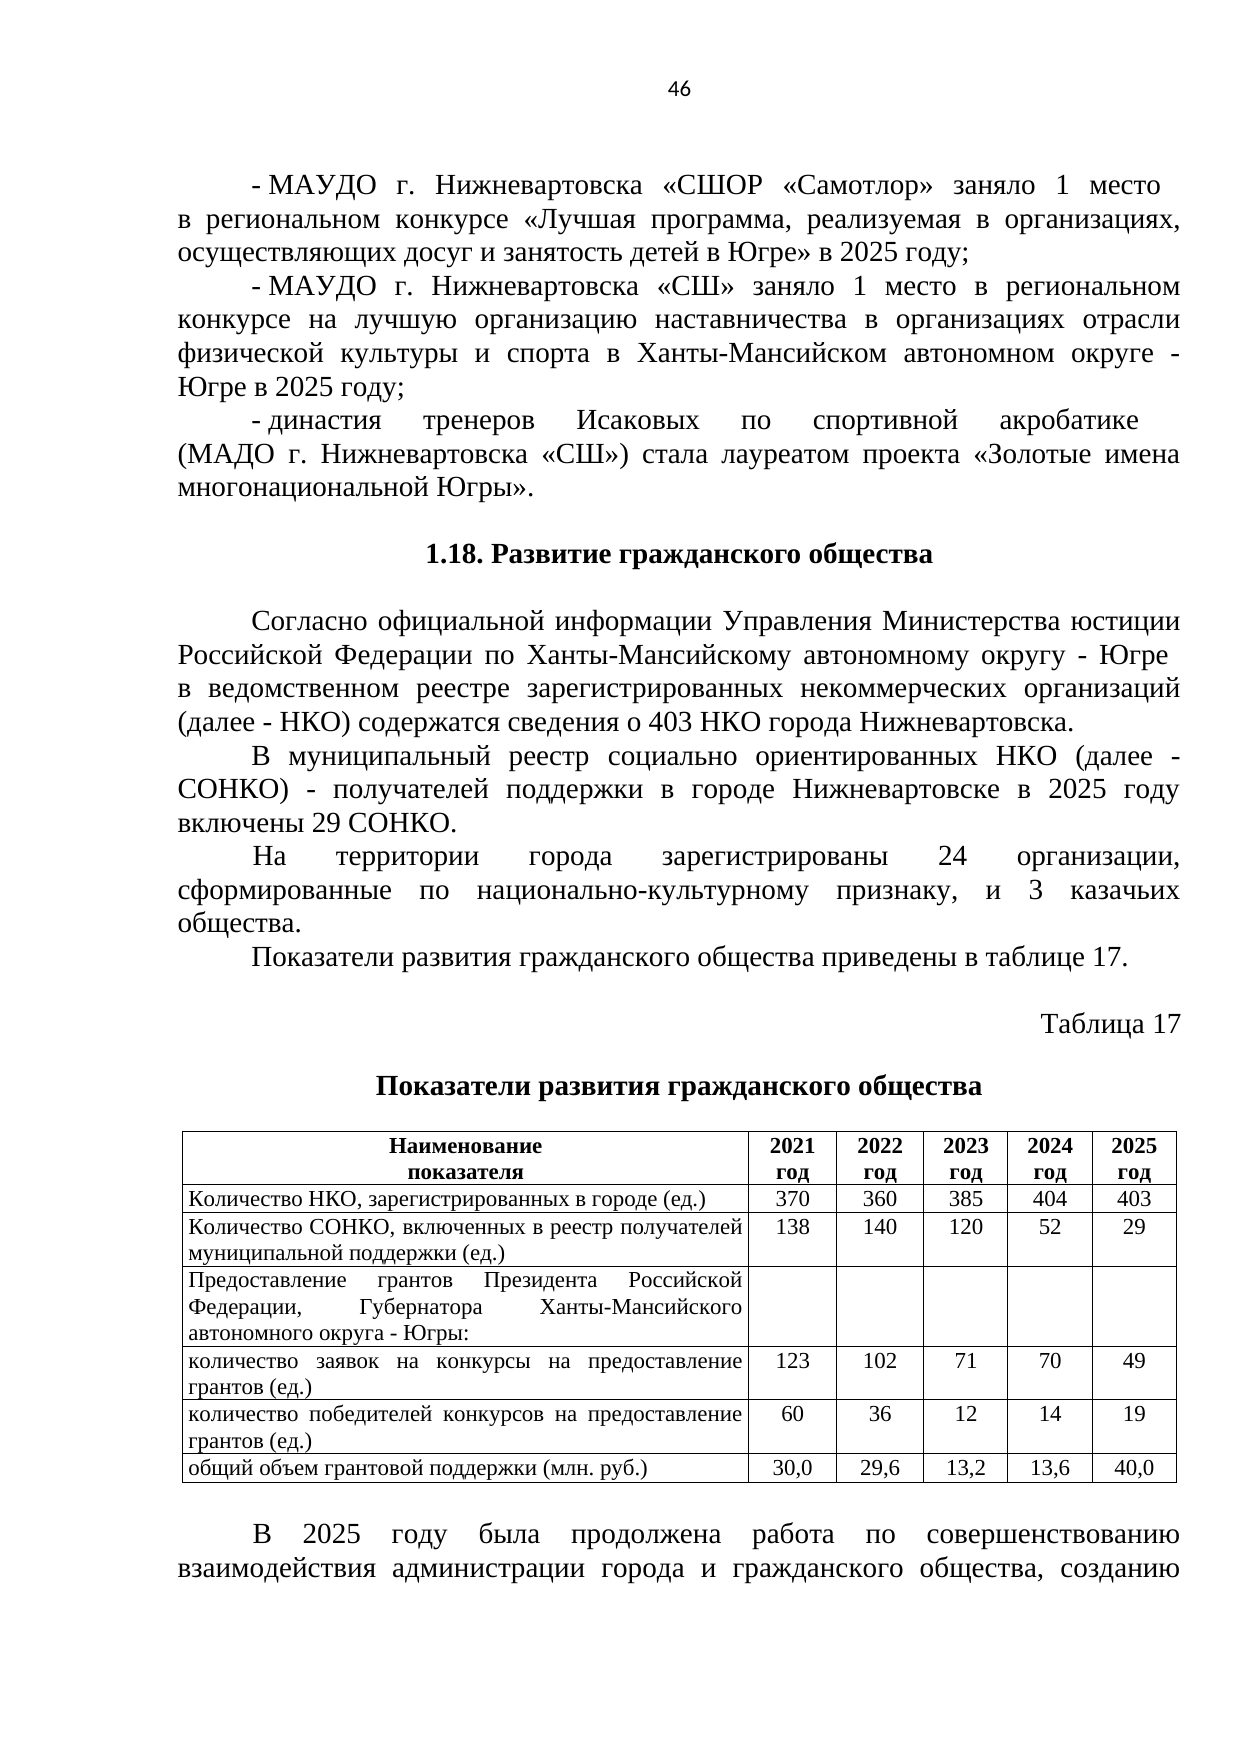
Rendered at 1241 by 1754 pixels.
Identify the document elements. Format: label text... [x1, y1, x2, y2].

text 1.18. Развитие гражданского общества [177, 536, 1181, 570]
table_cell 29 [1093, 1213, 1176, 1266]
table_cell 70 [1008, 1347, 1092, 1399]
table_cell 14 [1008, 1400, 1092, 1453]
table_cell [924, 1267, 1007, 1346]
table_cell 29,6 [837, 1454, 923, 1482]
table_cell [1008, 1267, 1092, 1346]
table_header 2024 год [1008, 1132, 1092, 1184]
table_cell 13,2 [924, 1454, 1007, 1482]
text Показатели развития гражданского общества [177, 1068, 1181, 1102]
table_cell 120 [924, 1213, 1007, 1266]
text На территории города зарегистрированы 24 организации, сформированные по национально-культурному признаку, и 3 казачьих общества. [177, 838, 1181, 939]
table_cell 102 [837, 1347, 923, 1399]
table_header 2022 год [837, 1132, 923, 1184]
table_header 2021 год [749, 1132, 836, 1184]
table_cell количество победителей конкурсов на предоставление грантов (ед.) [183, 1400, 748, 1453]
table_cell 404 [1008, 1185, 1092, 1212]
text Показатели развития гражданского общества приведены в таблице 17. [177, 939, 1181, 972]
table_cell Количество СОНКО, включенных в реестр получателей муниципальной поддержки (ед.) [183, 1213, 748, 1266]
table_header 2025 год [1093, 1132, 1176, 1184]
table_cell 13,6 [1008, 1454, 1092, 1482]
table_cell [837, 1267, 923, 1346]
text - МАУДО г. Нижневартовска «СШ» заняло 1 место в региональном конкурсе на лучшую организацию наставничества в организациях отрасли физической культуры и спорта в Ханты-Мансийском автономном округе - Югре в 2025 году; [177, 268, 1181, 402]
table_cell общий объем грантовой поддержки (млн. руб.) [183, 1454, 748, 1482]
table_header Наименование показателя [183, 1132, 748, 1184]
table_cell 123 [749, 1347, 836, 1399]
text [177, 1517, 1181, 1584]
text В муниципальный реестр социально ориентированных НКО (далее - СОНКО) - получателей поддержки в городе Нижневартовске в 2025 году включены 29 СОНКО. [177, 738, 1181, 838]
table_cell 52 [1008, 1213, 1092, 1266]
table_cell 385 [924, 1185, 1007, 1212]
table_cell 140 [837, 1213, 923, 1266]
table_cell Предоставление грантов Президента Российской Федерации, Губернатора Ханты-Мансийского автономного округа - Югры: [183, 1267, 748, 1346]
table_cell 138 [749, 1213, 836, 1266]
table_cell 370 [749, 1185, 836, 1212]
text - МАУДО г. Нижневартовска «СШОР «Самотлор» заняло 1 место в региональном конкурсе «Лучшая программа, реализуемая в организациях, осуществляющих досуг и занятость детей в Югре» в 2025 году; [177, 167, 1181, 268]
text Согласно официальной информации Управления Министерства юстиции Российской Федерации по Ханты-Мансийскому автономному округу - Югре в ведомственном реестре зарегистрированных некоммерческих организаций (далее - НКО) содержатся сведения о 403 НКО города Нижневартовска. [177, 603, 1181, 738]
table_cell 49 [1093, 1347, 1176, 1399]
table_cell 60 [749, 1400, 836, 1453]
table_cell 19 [1093, 1400, 1176, 1453]
table_cell 360 [837, 1185, 923, 1212]
table_cell 40,0 [1093, 1454, 1176, 1482]
table_cell 12 [924, 1400, 1007, 1453]
table_header 2023 год [924, 1132, 1007, 1184]
table_cell [749, 1267, 836, 1346]
table_cell Количество НКО, зарегистрированных в городе (ед.) [183, 1185, 748, 1212]
table_cell 36 [837, 1400, 923, 1453]
table_cell количество заявок на конкурсы на предоставление грантов (ед.) [183, 1347, 748, 1399]
text Таблица 17 [177, 1006, 1181, 1039]
text - династия тренеров Исаковых по спортивной акробатике (МАДО г. Нижневартовска «СШ») стала лауреатом проекта «Золотые имена многонациональной Югры». [177, 402, 1181, 503]
table_cell 30,0 [749, 1454, 836, 1482]
table_cell 403 [1093, 1185, 1176, 1212]
table_cell [1093, 1267, 1176, 1346]
table_cell 71 [924, 1347, 1007, 1399]
